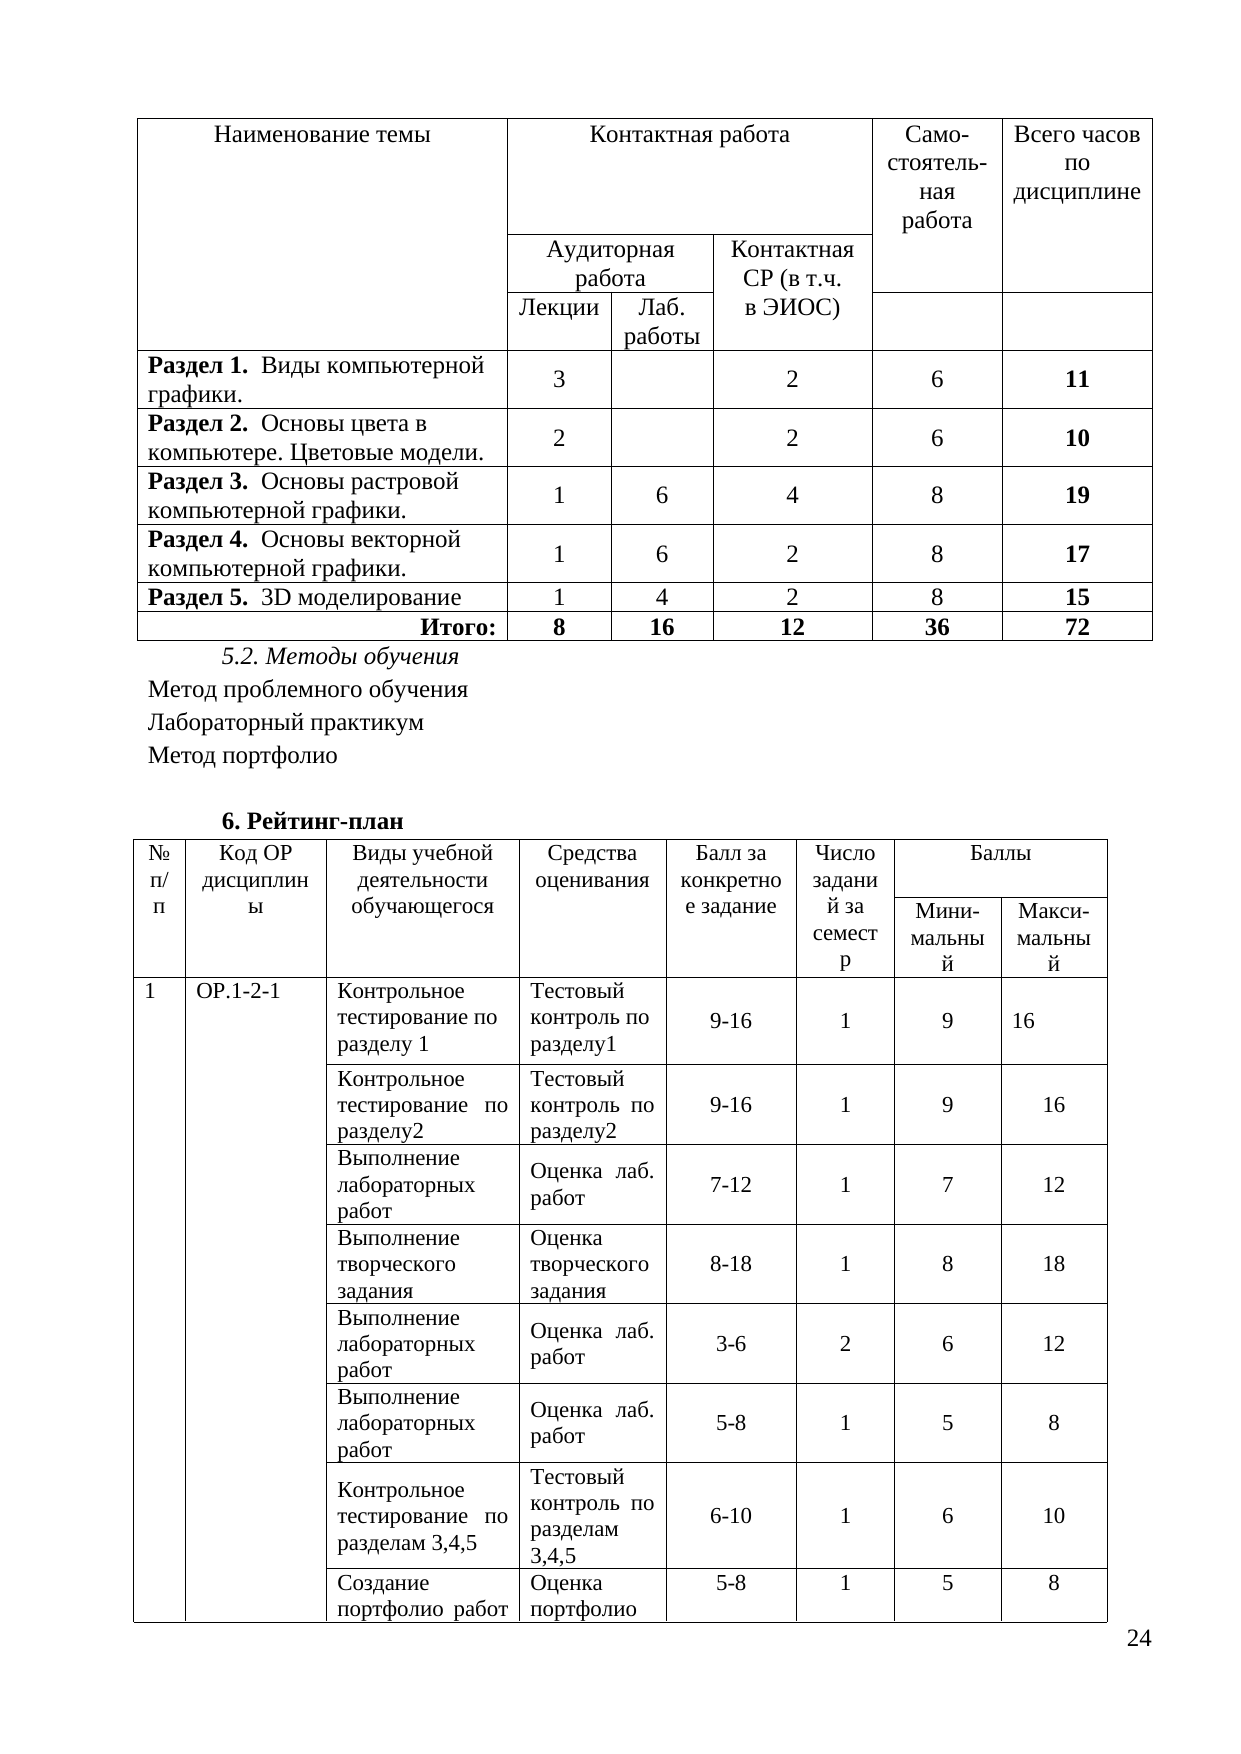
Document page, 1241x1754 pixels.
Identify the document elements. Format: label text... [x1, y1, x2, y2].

text Метод проблемного обучения [148, 674, 1152, 703]
table_header Само-стоятель-ная работа [873, 119, 1002, 234]
table_cell Контрольное тестирование по разделам 3,4,5 [327, 1463, 519, 1568]
table_cell 16 [1002, 1065, 1107, 1144]
table_cell 9-16 [667, 978, 796, 1064]
table_cell 1 [797, 1384, 894, 1462]
table_cell 19 [1003, 467, 1152, 524]
table_cell 6-10 [667, 1463, 796, 1568]
table_cell 1 [797, 1145, 894, 1223]
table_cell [327, 1569, 519, 1621]
table_cell [873, 293, 1002, 350]
table_cell 6 [612, 525, 713, 582]
table_cell Выполнение лабораторных работ [327, 1145, 519, 1223]
table_cell 2 [714, 409, 872, 466]
table_header Балл за конкретное задание [667, 840, 796, 976]
table_cell 12 [1002, 1145, 1107, 1223]
table_cell Оценка творческого задания [520, 1225, 666, 1303]
table_cell 18 [1002, 1225, 1107, 1303]
table_cell 16 [1002, 978, 1107, 1064]
table_header Код ОР дисциплины [186, 840, 326, 976]
table_cell 2 [714, 525, 872, 582]
table_cell [612, 351, 713, 408]
table_cell 6 [895, 1304, 1001, 1383]
table_cell 10 [1002, 1463, 1107, 1568]
table_cell 1 [508, 583, 611, 611]
table_header Виды учебной деятельности обучающегося [327, 840, 519, 976]
table_cell 2 [508, 409, 611, 466]
table_cell Раздел 5. 3D моделирование [138, 583, 507, 611]
table_cell Оценка лаб. работ [520, 1384, 666, 1462]
table_cell Итого: [138, 612, 507, 640]
text Лабораторный практикум [148, 707, 1152, 736]
table_cell Раздел 2. Основы цвета в компьютере. Цветовые модели. [138, 409, 507, 466]
table_cell 8 [873, 467, 1002, 524]
table_cell 1 [797, 1225, 894, 1303]
table_cell 7 [895, 1145, 1001, 1223]
table_cell Оценка лаб. работ [520, 1304, 666, 1383]
table_cell Оценка лаб. работ [520, 1145, 666, 1223]
table_cell 2 [714, 351, 872, 408]
table_cell ОР.1-2-1 [186, 978, 326, 1621]
table_cell Тестовый контроль по разделам 3,4,5 [520, 1463, 666, 1568]
table_cell 9 [895, 978, 1001, 1064]
table_cell 8 [508, 612, 611, 640]
table_cell Раздел 1. Виды компьютерной графики. [138, 351, 507, 408]
table_cell Контрольное тестирование по разделу2 [327, 1065, 519, 1144]
table_cell 11 [1003, 351, 1152, 408]
table_cell 8-18 [667, 1225, 796, 1303]
table_cell 5-8 [667, 1384, 796, 1462]
table_header Всего часов по дисциплине [1003, 119, 1152, 234]
table_cell 3-6 [667, 1304, 796, 1383]
table_cell 7-12 [667, 1145, 796, 1223]
table_cell 1 [508, 467, 611, 524]
table_cell [1003, 293, 1152, 350]
table_cell 5 [895, 1569, 1001, 1621]
table_cell [1003, 234, 1152, 292]
table_cell Лаб. работы [612, 293, 713, 350]
table_header № п/п [134, 840, 185, 976]
table_cell 16 [612, 612, 713, 640]
table_cell 4 [714, 467, 872, 524]
table_cell 72 [1003, 612, 1152, 640]
table_cell [612, 409, 713, 466]
table_header Контактная работа [508, 119, 872, 234]
table_cell 8 [1002, 1384, 1107, 1462]
table_header Баллы [895, 840, 1107, 897]
table_cell 8 [1002, 1569, 1107, 1621]
table_cell 6 [612, 467, 713, 524]
table_cell Выполнение творческого задания [327, 1225, 519, 1303]
table_cell Контактная СР (в т.ч. в ЭИОС) [714, 235, 872, 350]
table_cell 1 [797, 978, 894, 1064]
table_cell 6 [895, 1463, 1001, 1568]
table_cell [520, 1569, 666, 1621]
table_cell Мини-мальный [895, 898, 1001, 976]
table_cell 2 [797, 1304, 894, 1383]
table_cell 1 [797, 1065, 894, 1144]
table_header Число заданий за семестр [797, 840, 894, 976]
table_cell Контрольное тестирование по разделу 1 [327, 978, 519, 1064]
table_cell 4 [612, 583, 713, 611]
table_cell 8 [895, 1225, 1001, 1303]
table_cell Тестовый контроль по разделу1 [520, 978, 666, 1064]
text Метод портфолио [148, 740, 1152, 769]
table_cell 1 [797, 1569, 894, 1621]
table_cell Раздел 4. Основы векторной компьютерной графики. [138, 525, 507, 582]
table_cell 36 [873, 612, 1002, 640]
table_cell 5-8 [667, 1569, 796, 1621]
table_cell 9 [895, 1065, 1001, 1144]
table_cell 6 [873, 409, 1002, 466]
table_cell 1 [134, 978, 185, 1621]
table_cell Аудиторная работа [508, 235, 713, 292]
table_header Средства оценивания [520, 840, 666, 976]
table_header Наименование темы [138, 119, 507, 350]
table_cell Макси-мальный [1002, 898, 1107, 976]
table_cell 3 [508, 351, 611, 408]
table_cell Тестовый контроль по разделу2 [520, 1065, 666, 1144]
table_cell 6 [873, 351, 1002, 408]
table_cell Раздел 3. Основы растровой компьютерной графики. [138, 467, 507, 524]
text 6. Рейтинг-план [148, 806, 1152, 835]
table_cell 15 [1003, 583, 1152, 611]
table_cell 5 [895, 1384, 1001, 1462]
table_cell 12 [714, 612, 872, 640]
table_cell Выполнение лабораторных работ [327, 1384, 519, 1462]
table_cell Выполнение лабораторных работ [327, 1304, 519, 1383]
table_cell 1 [508, 525, 611, 582]
table_cell [873, 234, 1002, 292]
table_cell 1 [797, 1463, 894, 1568]
table_cell 2 [714, 583, 872, 611]
table_cell 8 [873, 525, 1002, 582]
table_cell 8 [873, 583, 1002, 611]
table_cell 9-16 [667, 1065, 796, 1144]
table_cell 12 [1002, 1304, 1107, 1383]
text 5.2. Методы обучения [148, 641, 1152, 669]
table_cell 10 [1003, 409, 1152, 466]
table_cell Лекции [508, 293, 611, 350]
table_cell 17 [1003, 525, 1152, 582]
